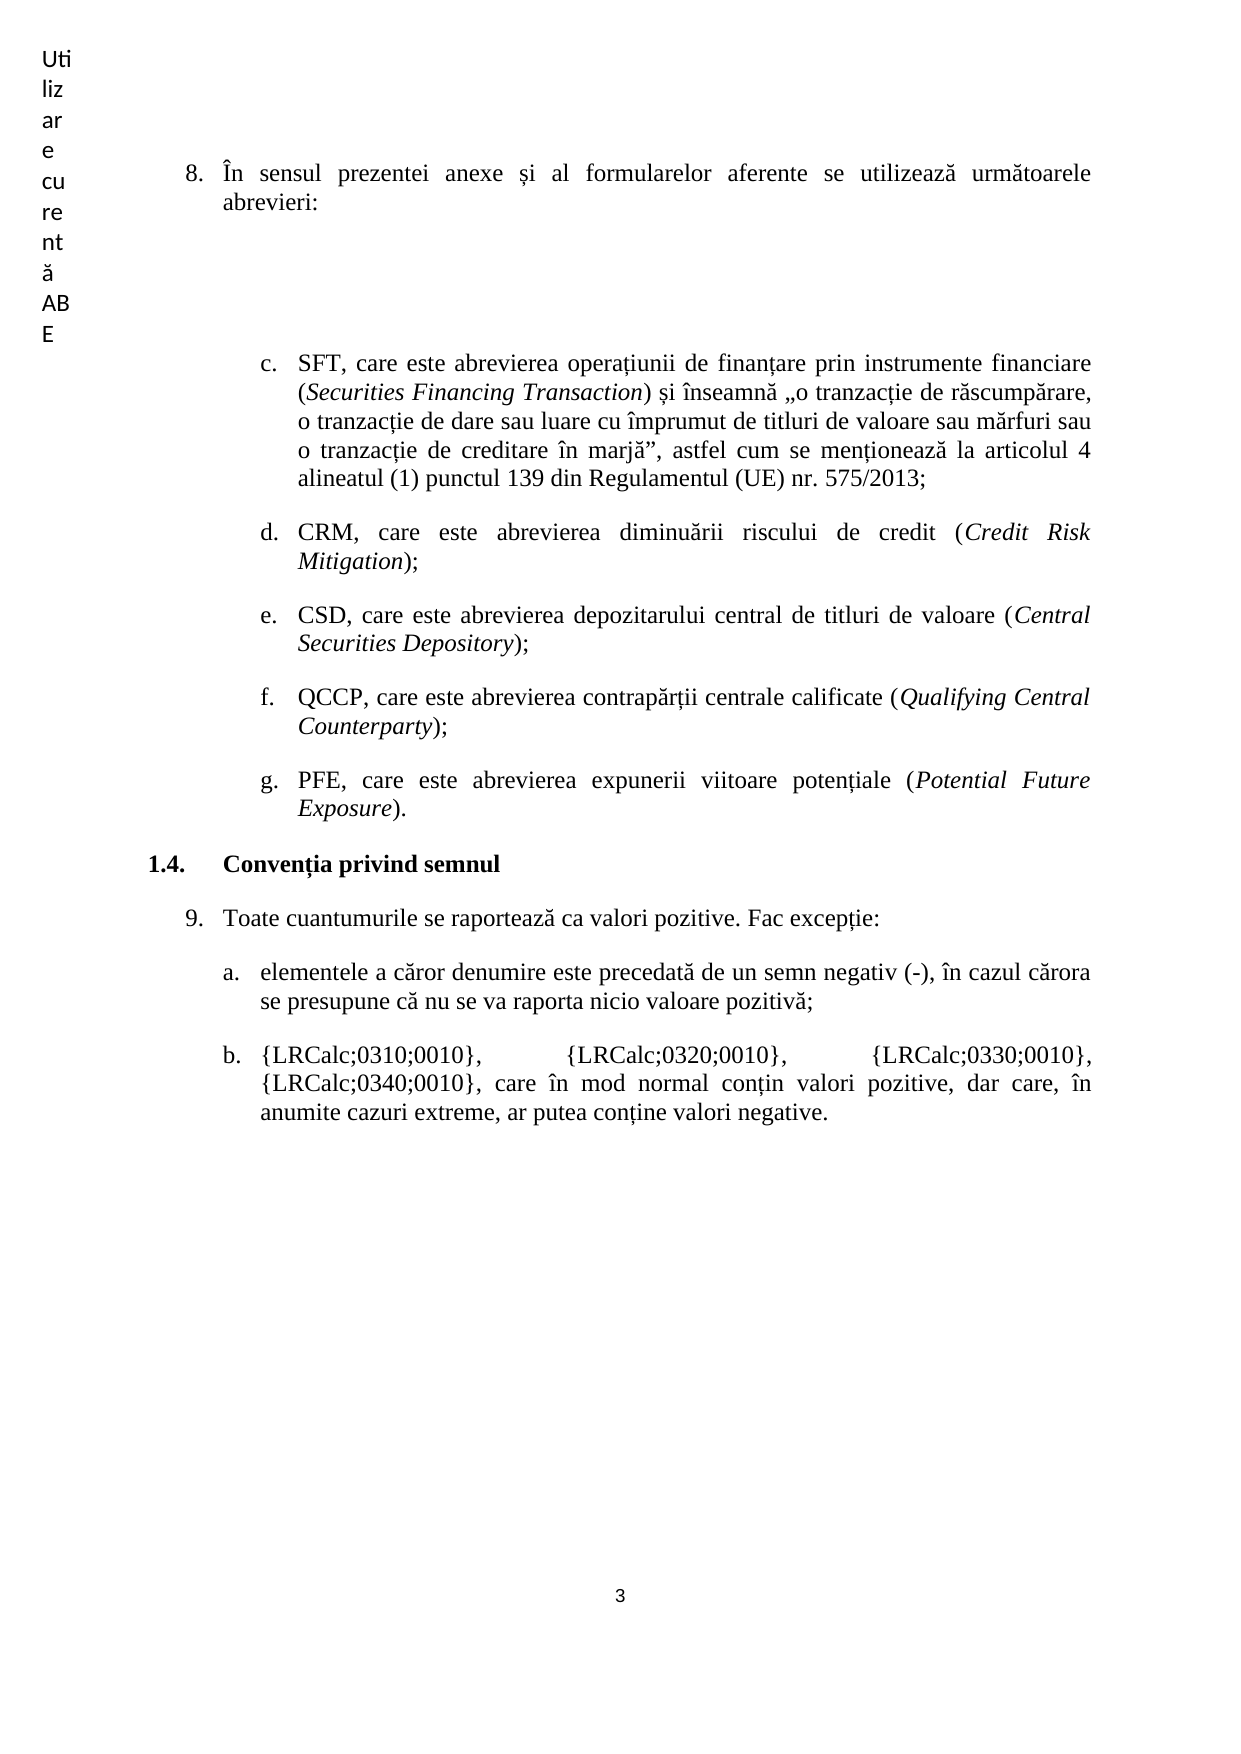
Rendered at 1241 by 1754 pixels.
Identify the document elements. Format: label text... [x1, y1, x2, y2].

list d. CRM, care este abrevierea diminuării riscului de credit (Credit Risk Mitigation); [260, 517, 1092, 575]
list 8. În sensul prezentei anexe și al formularelor aferente se utilizează următoarele abrevieri: [185, 158, 1092, 216]
list g. PFE, care este abrevierea expunerii viitoare potențiale (Potential Future Exposure). [260, 765, 1092, 822]
list {LRCalc;0310;0010}, {LRCalc;0320;0010}, {LRCalc;0330;0010}, {LRCalc;0340;0010}, care în mod normal conțin valori pozitive, dar care, în anumite cazuri extreme, ar putea conține valori negative. [223, 1040, 1092, 1126]
list c. SFT, care este abrevierea operațiunii de finanțare prin instrumente financiare (Securities Financing Transaction) și înseamnă „o tranzacție de răscumpărare, o tranzacție de dare sau luare cu împrumut de titluri de valoare sau mărfuri sau o tranzacție de creditare în marjă”, astfel cum se menționează la articolul 4 alineatul (1) punctul 139 din Regulamentul (UE) nr. 575/2013; [260, 348, 1092, 492]
list elementele a căror denumire este precedată de un semn negativ (-), în cazul cărora se presupune că nu se va raporta nicio valoare pozitivă; [223, 957, 1092, 1015]
list e. CSD, care este abrevierea depozitarului central de titluri de valoare (Central Securities Depository); [260, 600, 1092, 657]
text 1.4. Convenția privind semnul [148, 847, 1092, 878]
list f. QCCP, care este abrevierea contrapărții centrale calificate (Qualifying Central Counterparty); [260, 682, 1092, 740]
list 9. Toate cuantumurile se raportează ca valori pozitive. Fac excepție: [185, 903, 1092, 932]
